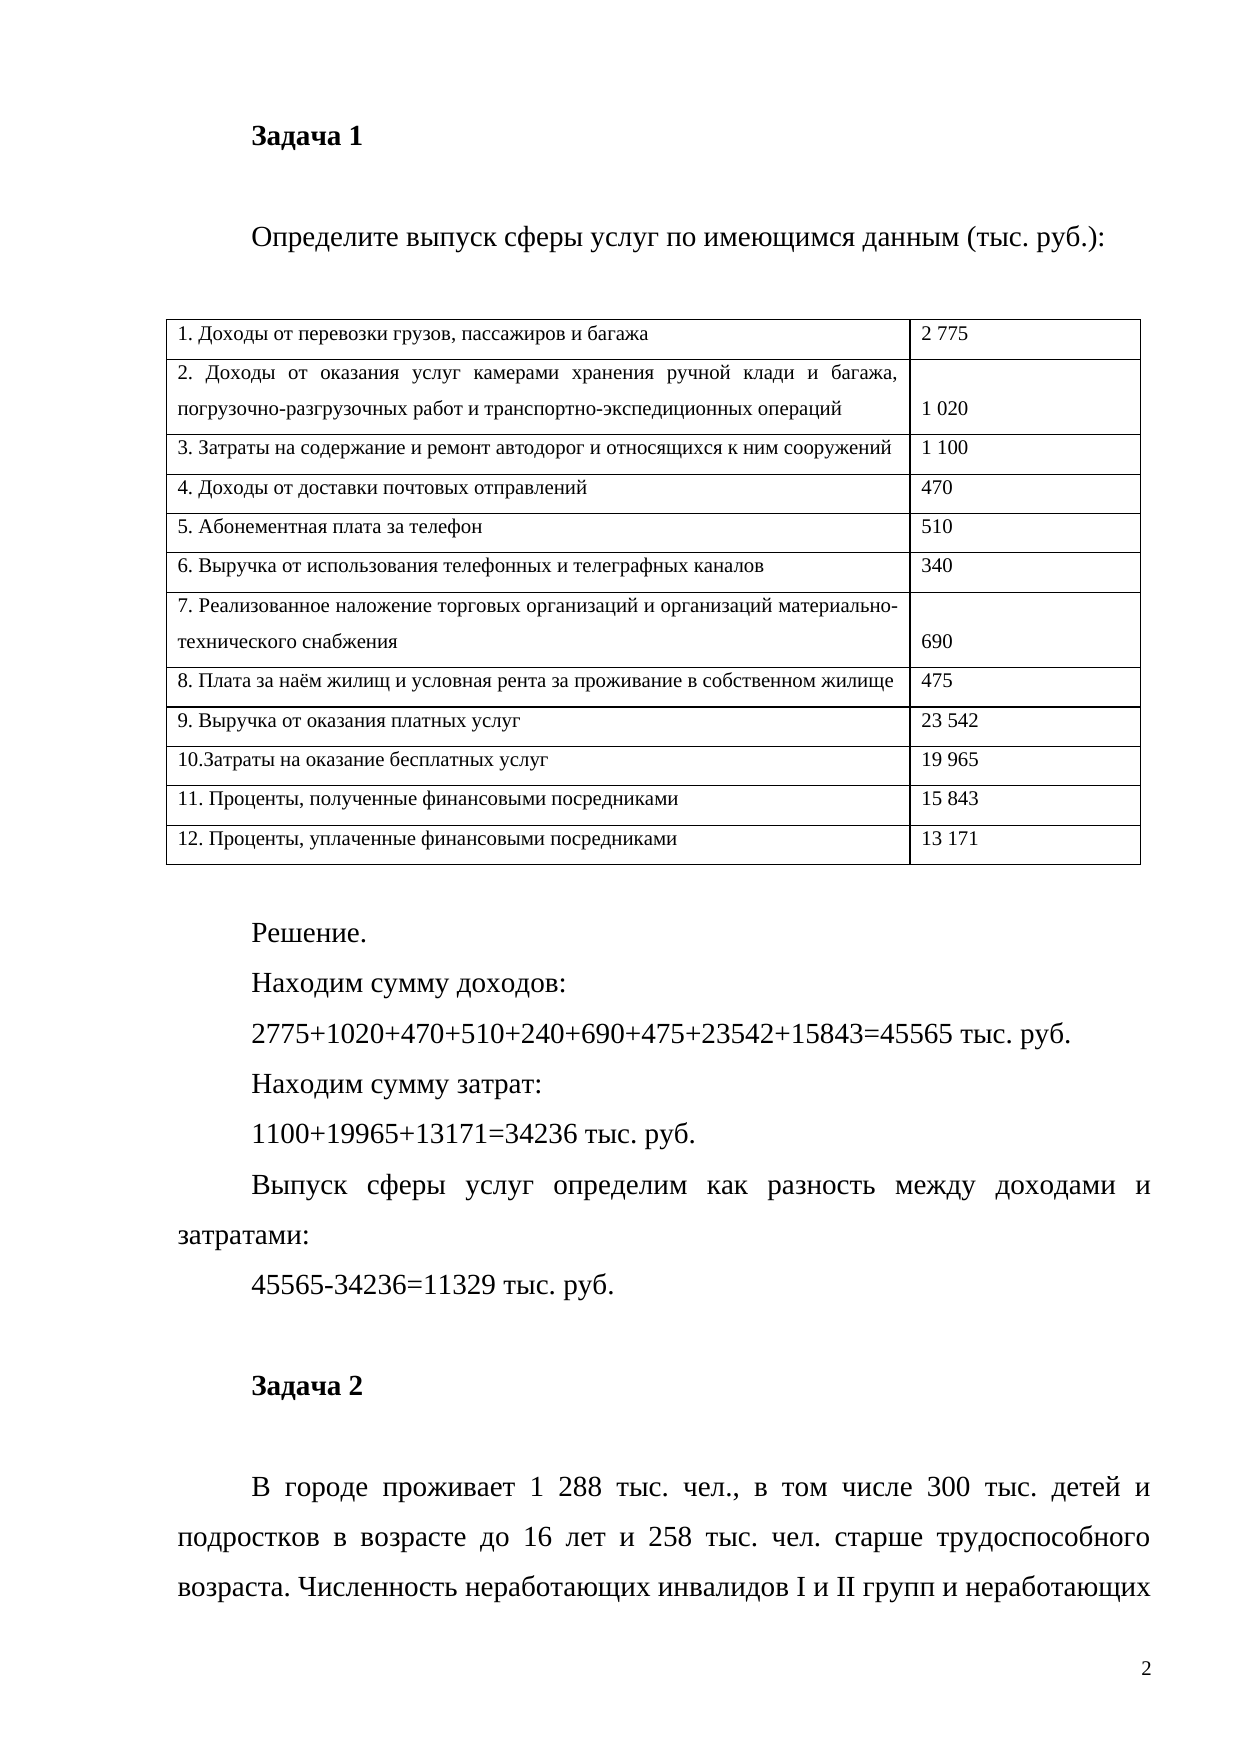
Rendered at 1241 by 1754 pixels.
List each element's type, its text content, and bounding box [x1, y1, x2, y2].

table_cell 7. Реализованное наложение торговых организаций и организаций материально-технического снабжения [167, 593, 909, 667]
table_cell 690 [911, 593, 1140, 667]
text 45565-34236=11329 тыс. руб. [177, 1267, 1152, 1301]
table_cell 3. Затраты на содержание и ремонт автодорог и относящихся к ним сооружений [167, 435, 909, 473]
table_cell 13 171 [911, 826, 1140, 864]
table_cell 23 542 [911, 708, 1140, 746]
table_cell 1 100 [911, 435, 1140, 473]
table_cell 4. Доходы от доставки почтовых отправлений [167, 475, 909, 513]
table_cell 2. Доходы от оказания услуг камерами хранения ручной клади и багажа, погрузочно-разгрузочных работ и транспортно-экспедиционных операций [167, 360, 909, 434]
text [177, 1469, 1152, 1603]
table_header 2 775 [911, 320, 1140, 359]
table_header 1. Доходы от перевозки грузов, пассажиров и багажа [167, 320, 909, 359]
table_cell 5. Абонементная плата за телефон [167, 514, 909, 552]
table_cell 340 [911, 553, 1140, 592]
table_cell 510 [911, 514, 1140, 552]
table_cell 9. Выручка от оказания платных услуг [167, 708, 909, 746]
table_cell 10.Затраты на оказание бесплатных услуг [167, 747, 909, 785]
table_cell 12. Проценты, уплаченные финансовыми посредниками [167, 826, 909, 864]
text 1100+19965+13171=34236 тыс. руб. [177, 1117, 1152, 1150]
text Выпуск сферы услуг определим как разность между доходами и затратами: [177, 1167, 1152, 1251]
text Находим сумму доходов: [177, 966, 1152, 999]
table_cell 11. Проценты, полученные финансовыми посредниками [167, 786, 909, 824]
table_cell 15 843 [911, 786, 1140, 824]
table_cell 19 965 [911, 747, 1140, 785]
table_cell 1 020 [911, 360, 1140, 434]
text Задача 1 [177, 118, 1152, 152]
text Находим сумму затрат: [177, 1066, 1152, 1100]
table_cell 475 [911, 668, 1140, 706]
text Задача 2 [177, 1368, 1152, 1402]
table_cell 8. Плата за наём жилищ и условная рента за проживание в собственном жилище [167, 668, 909, 706]
table_cell 470 [911, 475, 1140, 513]
text 2775+1020+470+510+240+690+475+23542+15843=45565 тыс. руб. [177, 1016, 1152, 1049]
text Определите выпуск сферы услуг по имеющимся данным (тыс. руб.): [177, 219, 1152, 252]
text Решение. [177, 915, 1152, 949]
table_cell 6. Выручка от использования телефонных и телеграфных каналов [167, 553, 909, 592]
